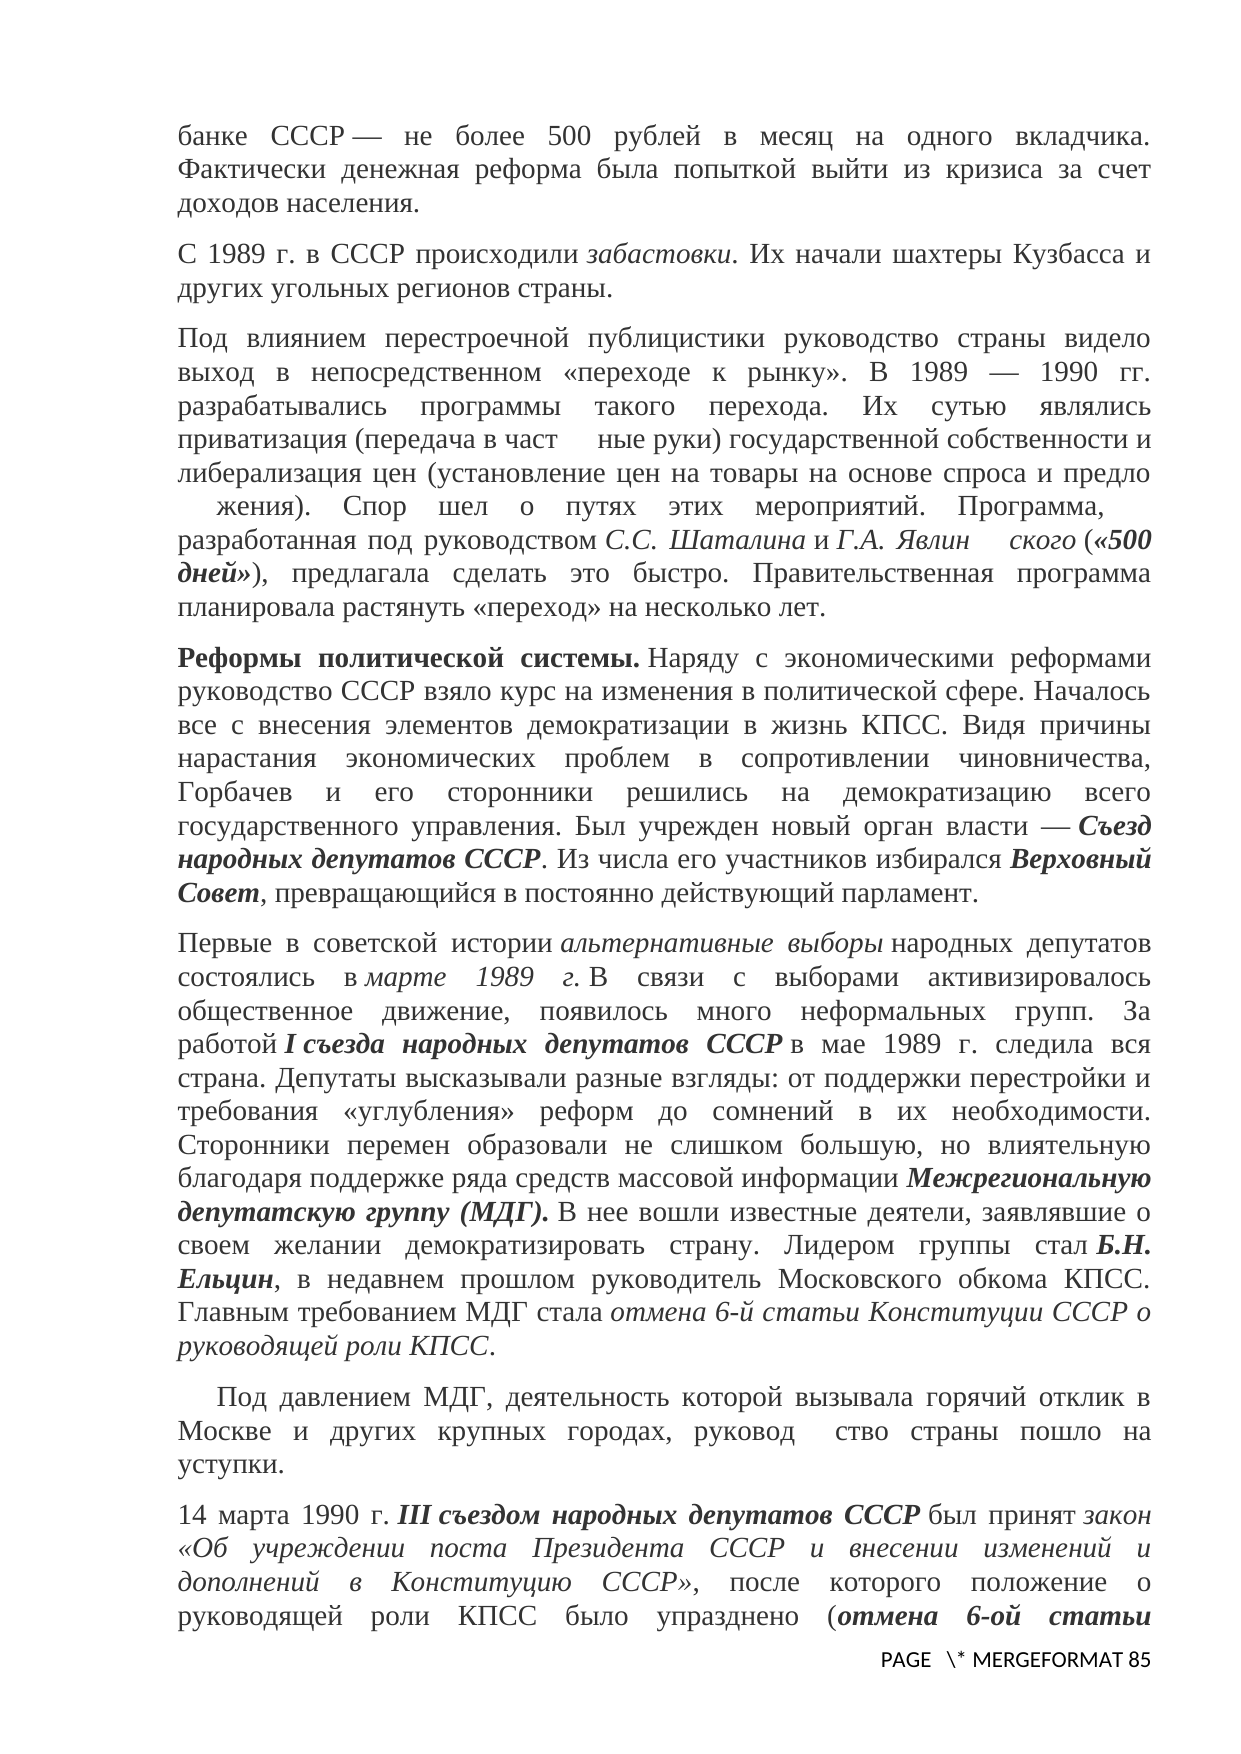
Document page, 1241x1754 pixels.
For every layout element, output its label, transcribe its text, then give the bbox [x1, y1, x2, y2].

text Первые в советской истории альтернативные выборы народных депутатов состоялись в марте 1989 г. В связи с выборами активизировалось общественное движение, появилось много неформальных групп. За работой I съезда народных депутатов СССР в мае 1989 г. следила вся страна. Депутаты высказывали разные взгляды: от поддержки перестройки и требования «углубления» реформ до сомнений в их необходимости. Сторонники перемен образовали не слишком большую, но влиятельную благодаря поддержке ряда средств массовой информации Межрегиональную депутатскую группу (МДГ). В нее вошли известные деятели, заявлявшие о своем желании демократизировать страну. Лидером группы стал Б.Н. Ельцин, в недавнем прошлом руководитель Московского обкома КПСС. Главным требованием МДГ стала отмена 6-й статьи Конституции СССР о руководящей роли КПСС. [177, 926, 1152, 1362]
text Под влиянием перестроечной публицистики руководство страны видело выход в непосредственном «переходе к рынку». В 1989 — 1990 гг. разрабатывались программы такого перехода. Их сутью являлись приватизация (передача в частные руки) государственной собственности и либерализация цен (установление цен на товары на основе спроса и предложения). Спор шел о путях этих мероприятий. Программа, разработанная под руководством С.С. Шаталина и Г.А. Явлинского («500 дней»), предлагала сделать это быстро. Правительственная программа планировала растянуть «переход» на несколько лет. [177, 321, 1152, 622]
text Под давлением МДГ, деятельность которой вызывала горячий отклик в Москве и других крупных городах, руководство страны пошло на уступки. [177, 1379, 1152, 1480]
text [177, 1497, 1152, 1631]
text Реформы политической системы. Наряду с экономическими реформами руководство СССР взяло курс на изменения в политической сфере. Началось все с внесения элементов демократизации в жизнь КПСС. Видя причины нарастания экономических проблем в сопротивлении чиновничества, Горбачев и его сторонники решились на демократизацию всего государственного управления. Был учрежден новый орган власти — Съезд народных депутатов СССР. Из числа его участников избирался Верховный Совет, превращающийся в постоянно действующий парламент. [177, 640, 1152, 908]
text С 1989 г. в СССР происходили забастовки. Их начали шахтеры Кузбасса и других угольных регионов страны. [177, 236, 1152, 303]
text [177, 118, 1152, 219]
